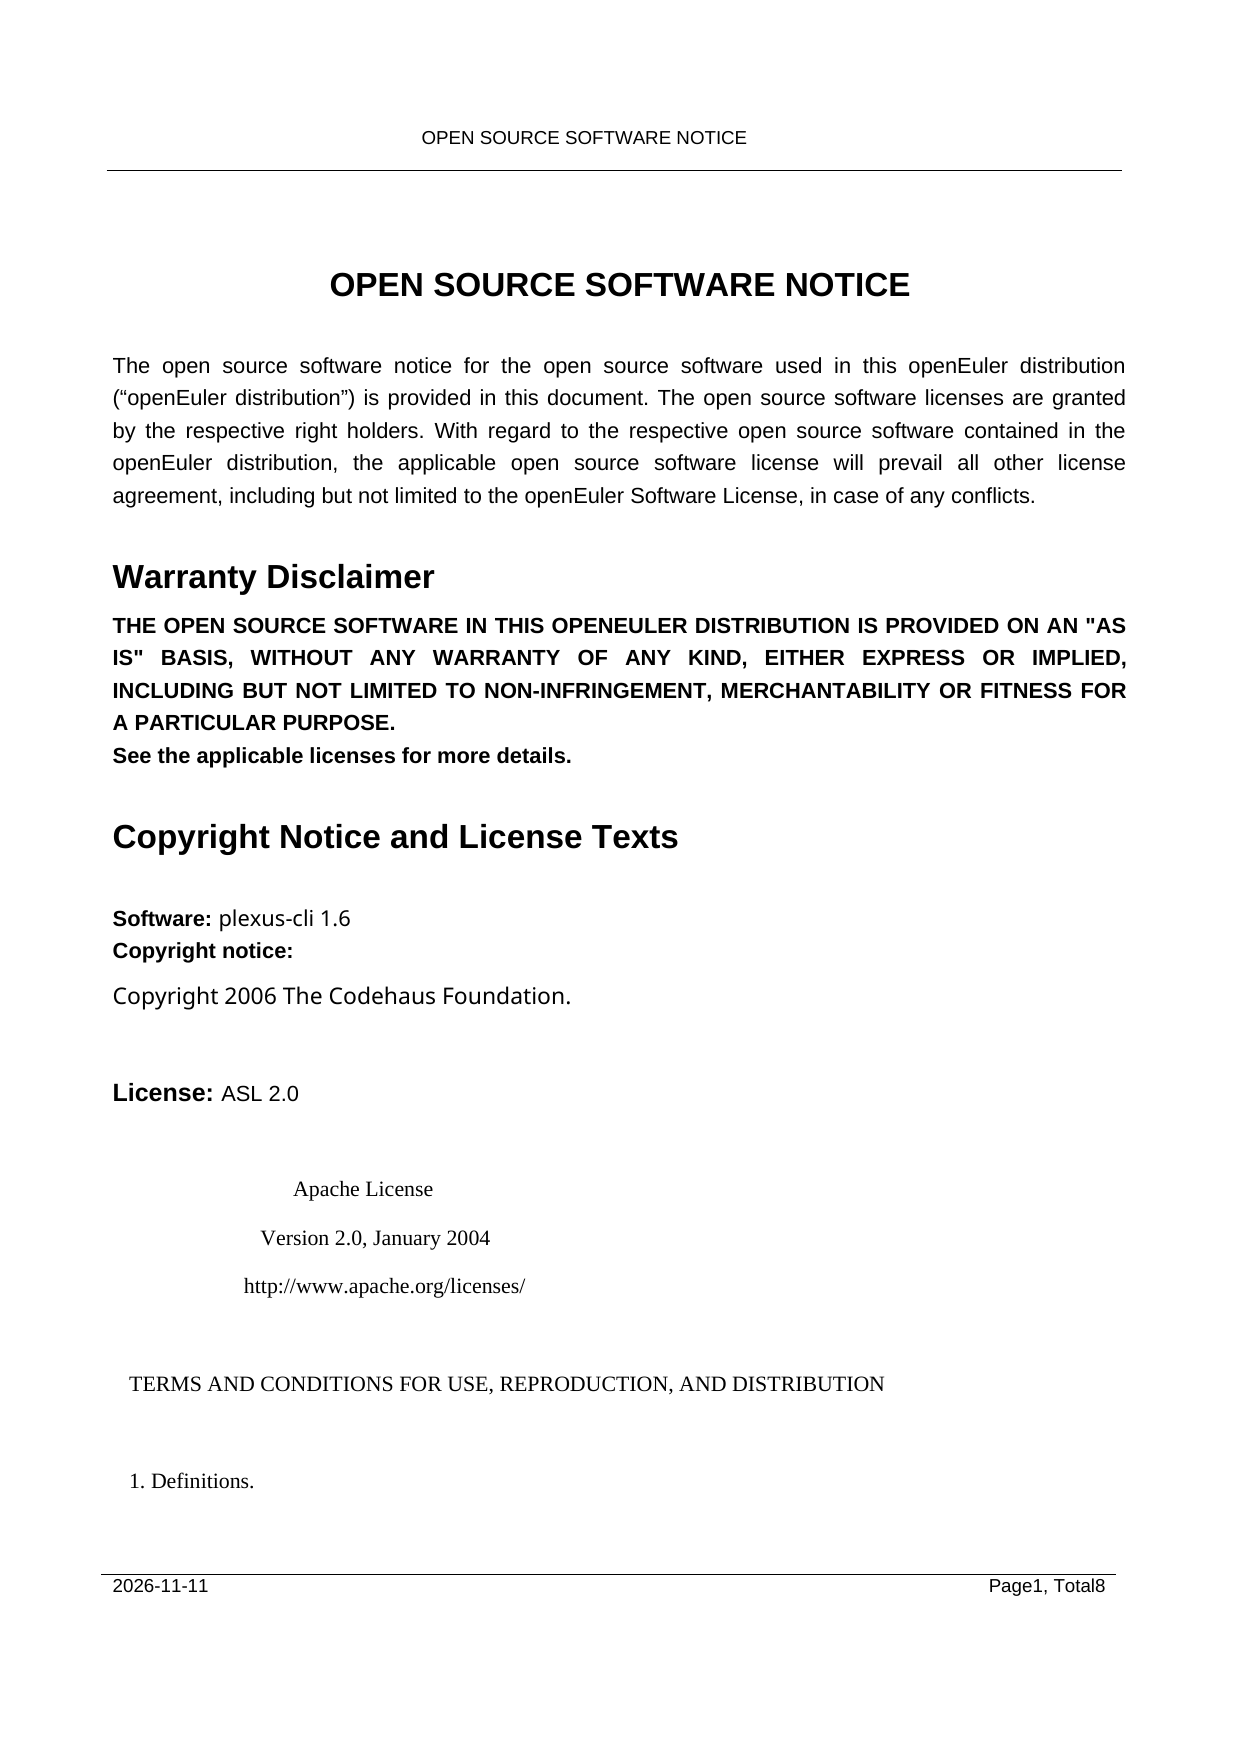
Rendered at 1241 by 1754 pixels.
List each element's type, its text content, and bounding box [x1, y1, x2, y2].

text License: ASL 2.0 [112, 1077, 1128, 1109]
text OPEN SOURCE SOFTWARE NOTICE [112, 251, 1128, 316]
text THE OPEN SOURCE SOFTWARE IN THIS OPENEULER DISTRIBUTION IS PROVIDED ON AN "AS IS" BASIS, WITHOUT ANY WARRANTY OF ANY KIND, EITHER EXPRESS OR IMPLIED, INCLUDING BUT NOT LIMITED TO NON-INFRINGEMENT, MERCHANTABILITY OR FITNESS FOR A PARTICULAR PURPOSE. See the applicable licenses for more details. [112, 609, 1128, 771]
text Software: plexus-cli 1.6 [112, 901, 1128, 934]
text Copyright notice: [112, 934, 1128, 966]
text Copyright Notice and License Texts [112, 804, 1128, 869]
text Copyright 2006 The Codehaus Foundation. [112, 979, 1128, 1060]
text The open source software notice for the open source software used in this openEuler distribution (“openEuler distribution”) is provided in this document. The open source software licenses are granted by the respective right holders. With regard to the respective open source software contained in the openEuler distribution, the applicable open source software license will prevail all other license agreement, including but not limited to the openEuler Software License, in case of any conflicts. [112, 349, 1128, 511]
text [112, 1123, 1128, 1497]
text Warranty Disclaimer [112, 544, 1128, 609]
